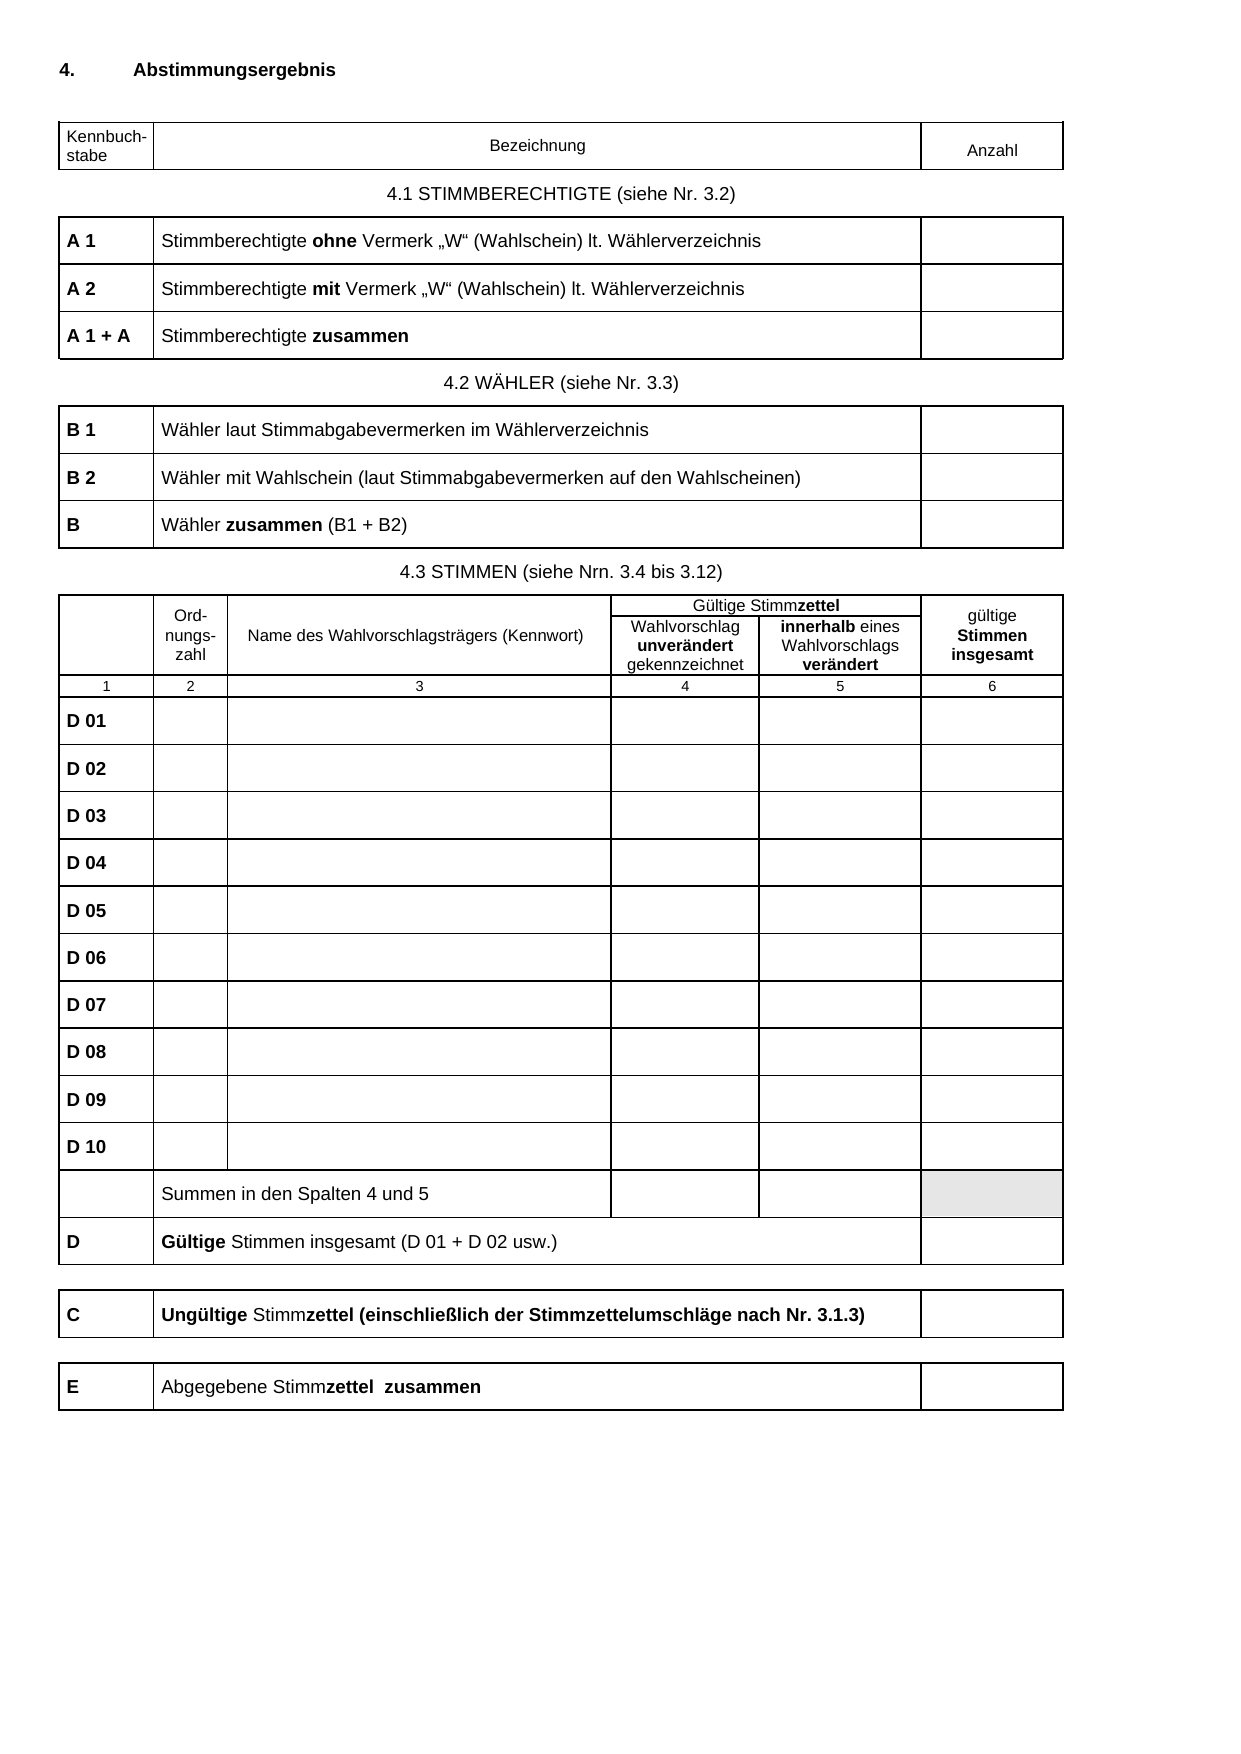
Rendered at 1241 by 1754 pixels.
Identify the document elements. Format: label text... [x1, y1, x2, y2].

table_cell D 05 [60, 887, 153, 933]
table_cell [612, 1123, 758, 1169]
table_cell D [60, 1218, 153, 1264]
table_cell [760, 934, 920, 980]
table_cell Gültige Stimmen insgesamt (D 01 + D 02 usw.) [154, 1218, 920, 1264]
table_cell [228, 982, 610, 1027]
table_cell [228, 792, 610, 838]
table_cell [922, 934, 1062, 980]
table_cell [60, 596, 153, 674]
table_cell [760, 982, 920, 1027]
table_header Ungültige Stimmzettel (einschließlich der Stimmzettelumschläge nach Nr. 3.1.3) [154, 1291, 920, 1337]
table_cell [154, 934, 227, 980]
table_header E [60, 1364, 153, 1409]
table_cell [922, 312, 1062, 358]
table_cell [154, 792, 227, 838]
table_cell [228, 1076, 610, 1122]
table_cell Wähler mit Wahlschein (laut Stimmabgabevermerken auf den Wahlscheinen) [154, 454, 920, 500]
table_cell [612, 1171, 758, 1216]
table_cell [154, 745, 227, 791]
table_cell [922, 218, 1062, 263]
table_cell D 08 [60, 1029, 153, 1074]
table_cell 6 [922, 676, 1062, 696]
table_cell [612, 792, 758, 838]
table_cell [922, 407, 1062, 452]
table_cell [154, 840, 227, 885]
table_cell 5 [760, 676, 920, 696]
table_cell D 03 [60, 792, 153, 838]
table_cell D 01 [60, 698, 153, 743]
table_cell [60, 1171, 153, 1216]
table_cell [760, 840, 920, 885]
table_cell D 09 [60, 1076, 153, 1122]
table_cell [922, 698, 1062, 743]
table_cell [760, 1076, 920, 1122]
table_cell Wahlvorschlag unverändert gekennzeichnet [612, 617, 758, 674]
table_cell [760, 745, 920, 791]
table_cell [922, 840, 1062, 885]
table_cell [612, 745, 758, 791]
table_cell [154, 1076, 227, 1122]
table_cell B [60, 501, 153, 547]
table_cell [228, 745, 610, 791]
table_cell B 1 [60, 407, 153, 452]
table_cell [612, 887, 758, 933]
table_cell [760, 792, 920, 838]
table_cell D 07 [60, 982, 153, 1027]
table_cell [760, 887, 920, 933]
table_cell [760, 1171, 920, 1216]
table_cell B 2 [60, 454, 153, 500]
table_cell [612, 698, 758, 743]
table_cell [922, 1218, 1062, 1264]
table_cell [922, 265, 1062, 311]
table_cell 4.3 STIMMEN (siehe Nrn. 3.4 bis 3.12) [59, 549, 1063, 594]
table_cell [612, 1029, 758, 1074]
table_cell [760, 698, 920, 743]
table_cell [228, 1123, 610, 1169]
table_cell [760, 1029, 920, 1074]
table_cell Stimmberechtigte mit Vermerk „W“ (Wahlschein) lt. Wählerverzeichnis [154, 265, 920, 311]
table_cell D 04 [60, 840, 153, 885]
table_cell [922, 982, 1062, 1027]
table_cell [922, 1076, 1062, 1122]
table_cell Summen in den Spalten 4 und 5 [154, 1171, 610, 1216]
table_cell 1 [60, 676, 153, 696]
table_cell innerhalb eines Wahlvorschlags verändert [760, 617, 920, 674]
table_header Kennbuch-stabe [60, 123, 153, 169]
table_cell [228, 698, 610, 743]
table_cell 4 [612, 676, 758, 696]
table_cell [922, 887, 1062, 933]
table_cell [922, 501, 1062, 547]
table_cell D 02 [60, 745, 153, 791]
table_cell [228, 1029, 610, 1074]
table_cell D 10 [60, 1123, 153, 1169]
table_cell [154, 1123, 227, 1169]
table_cell [922, 1123, 1062, 1169]
table_cell Gültige Stimmzettel [612, 596, 920, 615]
table_cell A 2 [60, 265, 153, 311]
table_cell [228, 887, 610, 933]
table_cell A 1 + A 2 [60, 312, 153, 358]
table_header [922, 1364, 1062, 1409]
table_cell 4.1 STIMMBERECHTIGTE (siehe Nr. 3.2) [59, 170, 1063, 216]
table_cell [228, 934, 610, 980]
table_header [922, 1291, 1062, 1337]
table_cell [154, 887, 227, 933]
table_cell Stimmberechtigte ohne Vermerk „W“ (Wahlschein) lt. Wählerverzeichnis [154, 218, 920, 263]
table_cell [612, 934, 758, 980]
table_cell 2 [154, 676, 227, 696]
table_cell [922, 1029, 1062, 1074]
table_cell [922, 792, 1062, 838]
table_cell Wähler zusammen (B1 + B2) [154, 501, 920, 547]
table_cell [922, 1171, 1062, 1216]
table_cell gültige Stimmen insgesamt [922, 596, 1062, 674]
table_cell [612, 1076, 758, 1122]
table_cell Name des Wahlvorschlagsträgers (Kennwort) [228, 596, 610, 674]
table_cell 3 [228, 676, 610, 696]
table_header Abgegebene Stimmzettel zusammen [154, 1364, 920, 1409]
table_cell [612, 840, 758, 885]
table_header Bezeichnung [154, 123, 920, 169]
table_cell [922, 454, 1062, 500]
table_cell [154, 698, 227, 743]
table_cell 4.2 WÄHLER (siehe Nr. 3.3) [59, 359, 1063, 405]
table_header Anzahl [922, 123, 1062, 169]
table_cell [612, 982, 758, 1027]
table_cell [760, 1123, 920, 1169]
table_cell Wähler laut Stimmabgabevermerken im Wählerverzeichnis [154, 407, 920, 452]
table_header C [60, 1291, 153, 1337]
table_cell [922, 745, 1062, 791]
text 4. Abstimmungsergebnis [59, 59, 1181, 81]
table_cell Ord- nungs-zahl [154, 596, 227, 674]
table_cell A 1 [60, 218, 153, 263]
table_cell Stimmberechtigte zusammen [154, 312, 920, 358]
table_cell [228, 840, 610, 885]
table_cell [154, 1029, 227, 1074]
table_cell [154, 982, 227, 1027]
table_cell D 06 [60, 934, 153, 980]
